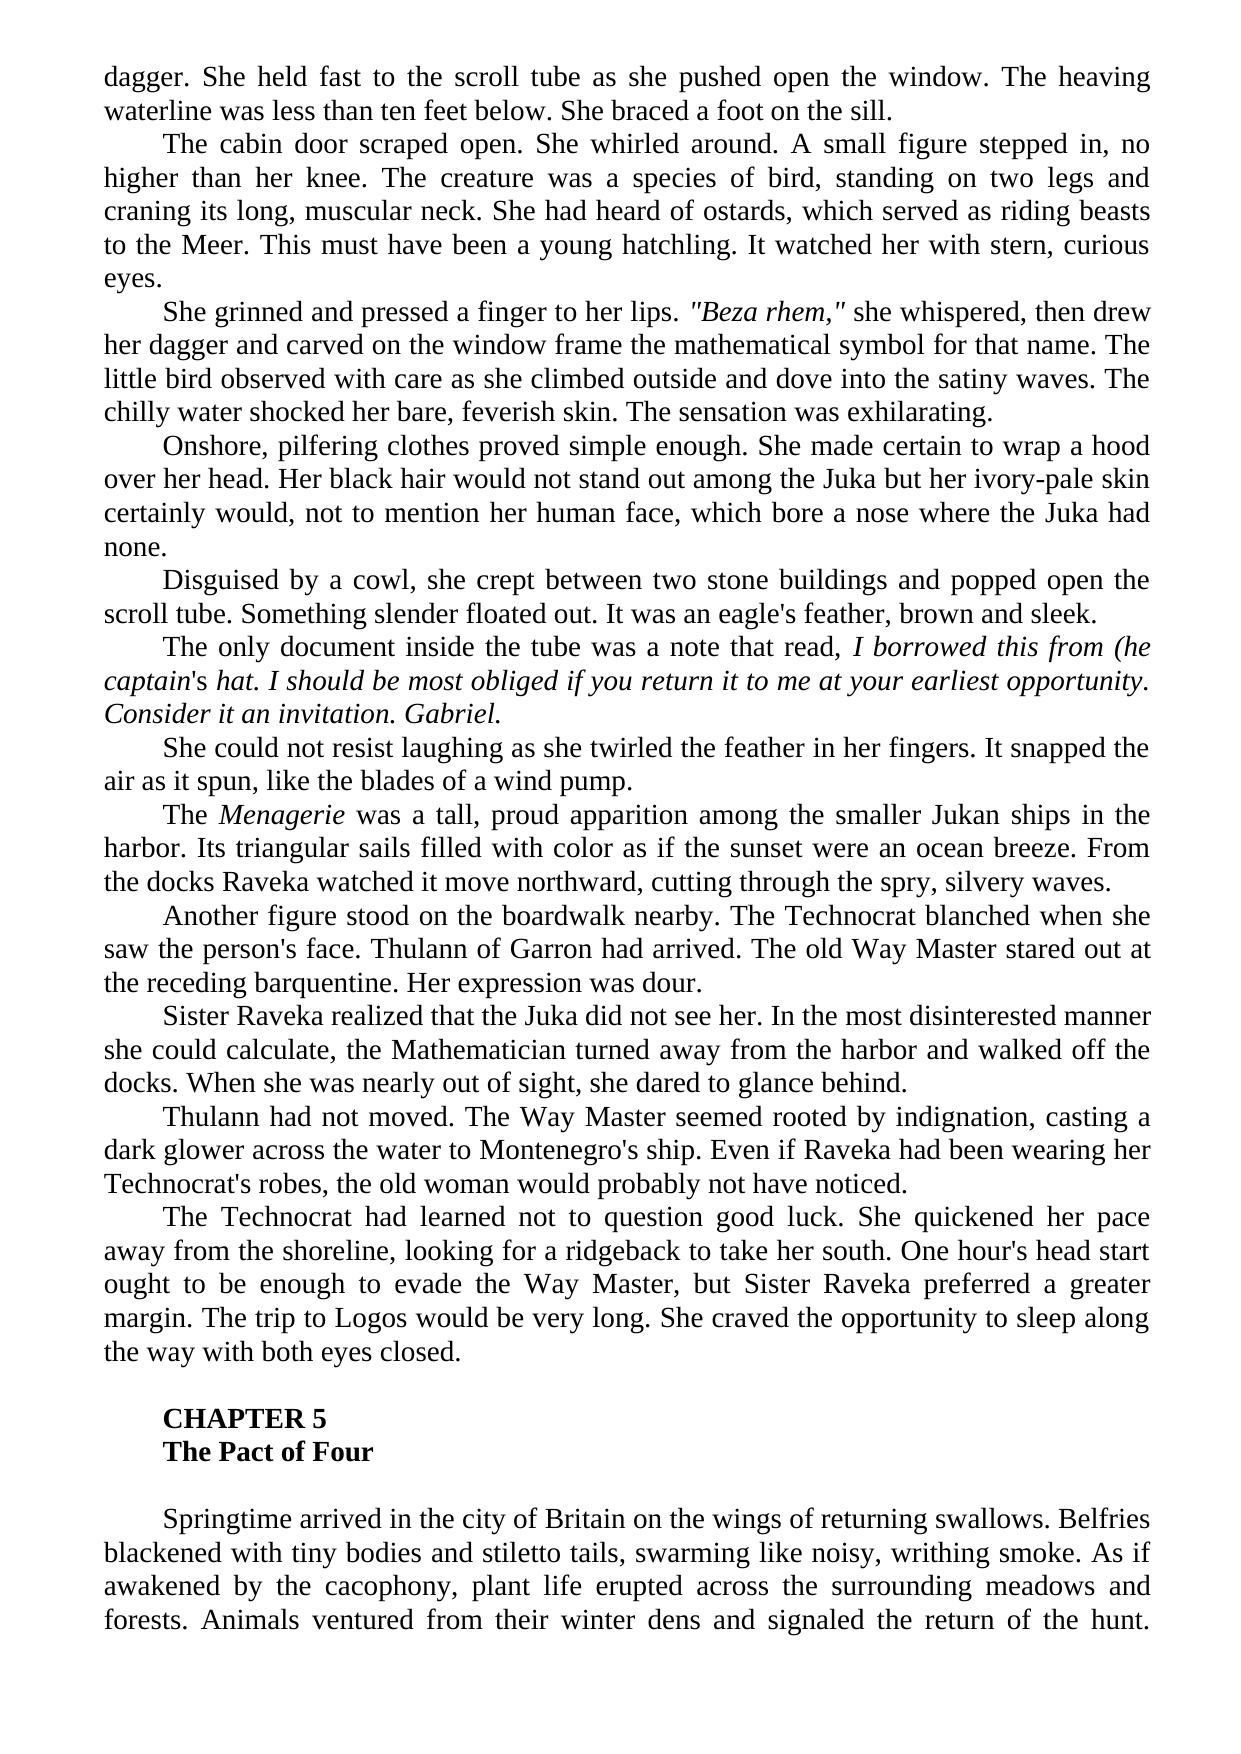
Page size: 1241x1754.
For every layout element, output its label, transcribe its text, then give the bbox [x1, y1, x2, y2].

text The Technocrat had learned not to question good luck. She quickened her pace away from the shoreline, looking for a ridgeback to take her south. One hour's head start ought to be enough to evade the Way Master, but Sister Raveka preferred a greater margin. The trip to Logos would be very long. She craved the opportunity to sleep along the way with both eyes closed. [103, 1199, 1152, 1367]
text She grinned and pressed a finger to her lips. "Beza rhem," she whispered, then drew her dagger and carved on the window frame the mathematical symbol for that name. The little bird observed with care as she climbed outside and dove into the satiny waves. The chilly water shocked her bare, feverish skin. The sensation was exhilarating. [103, 294, 1152, 428]
text Onshore, pilfering clothes proved simple enough. She made certain to wrap a hood over her head. Her black hair would not stand out among the Juka but her ivory-pale skin certainly would, not to mention her human face, which bore a nose where the Juka had none. [103, 428, 1152, 562]
text The cabin door scraped open. She whirled around. A small figure stepped in, no higher than her knee. The creature was a species of bird, standing on two legs and craning its long, muscular neck. She had heard of ostards, which served as riding beasts to the Meer. This must have been a young hatchling. It watched her with stern, curious eyes. [103, 126, 1152, 294]
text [103, 1501, 1152, 1636]
text Another figure stood on the boardwalk nearby. The Technocrat blanched when she saw the person's face. Thulann of Garron had arrived. The old Way Master stared out at the receding barquentine. Her expression was dour. [103, 898, 1152, 998]
text The only document inside the tube was a note that read, I borrowed this from (he captain's hat. I should be most obliged if you return it to me at your earliest opportunity. Consider it an invitation. Gabriel. [103, 629, 1152, 730]
text The Menagerie was a tall, proud apparition among the smaller Jukan ships in the harbor. Its triangular sails filled with color as if the sunset were an ocean breeze. From the docks Raveka watched it move northward, cutting through the spry, silvery waves. [103, 797, 1152, 898]
text The Pact of Four [103, 1434, 1152, 1468]
text Sister Raveka realized that the Juka did not see her. In the most disinterested manner she could calculate, the Mathematician turned away from the harbor and walked off the docks. When she was nearly out of sight, she dared to glance behind. [103, 998, 1152, 1099]
text CHAPTER 5 [103, 1401, 1152, 1434]
text She could not resist laughing as she twirled the feather in her fingers. It snapped the air as it spun, like the blades of a wind pump. [103, 730, 1152, 797]
text Thulann had not moved. The Way Master seemed rooted by indignation, casting a dark glower across the water to Montenegro's ship. Even if Raveka had been wearing her Technocrat's robes, the old woman would probably not have noticed. [103, 1099, 1152, 1199]
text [103, 59, 1152, 126]
text Disguised by a cowl, she crept between two stone buildings and popped open the scroll tube. Something slender floated out. It was an eagle's feather, brown and sleek. [103, 562, 1152, 629]
